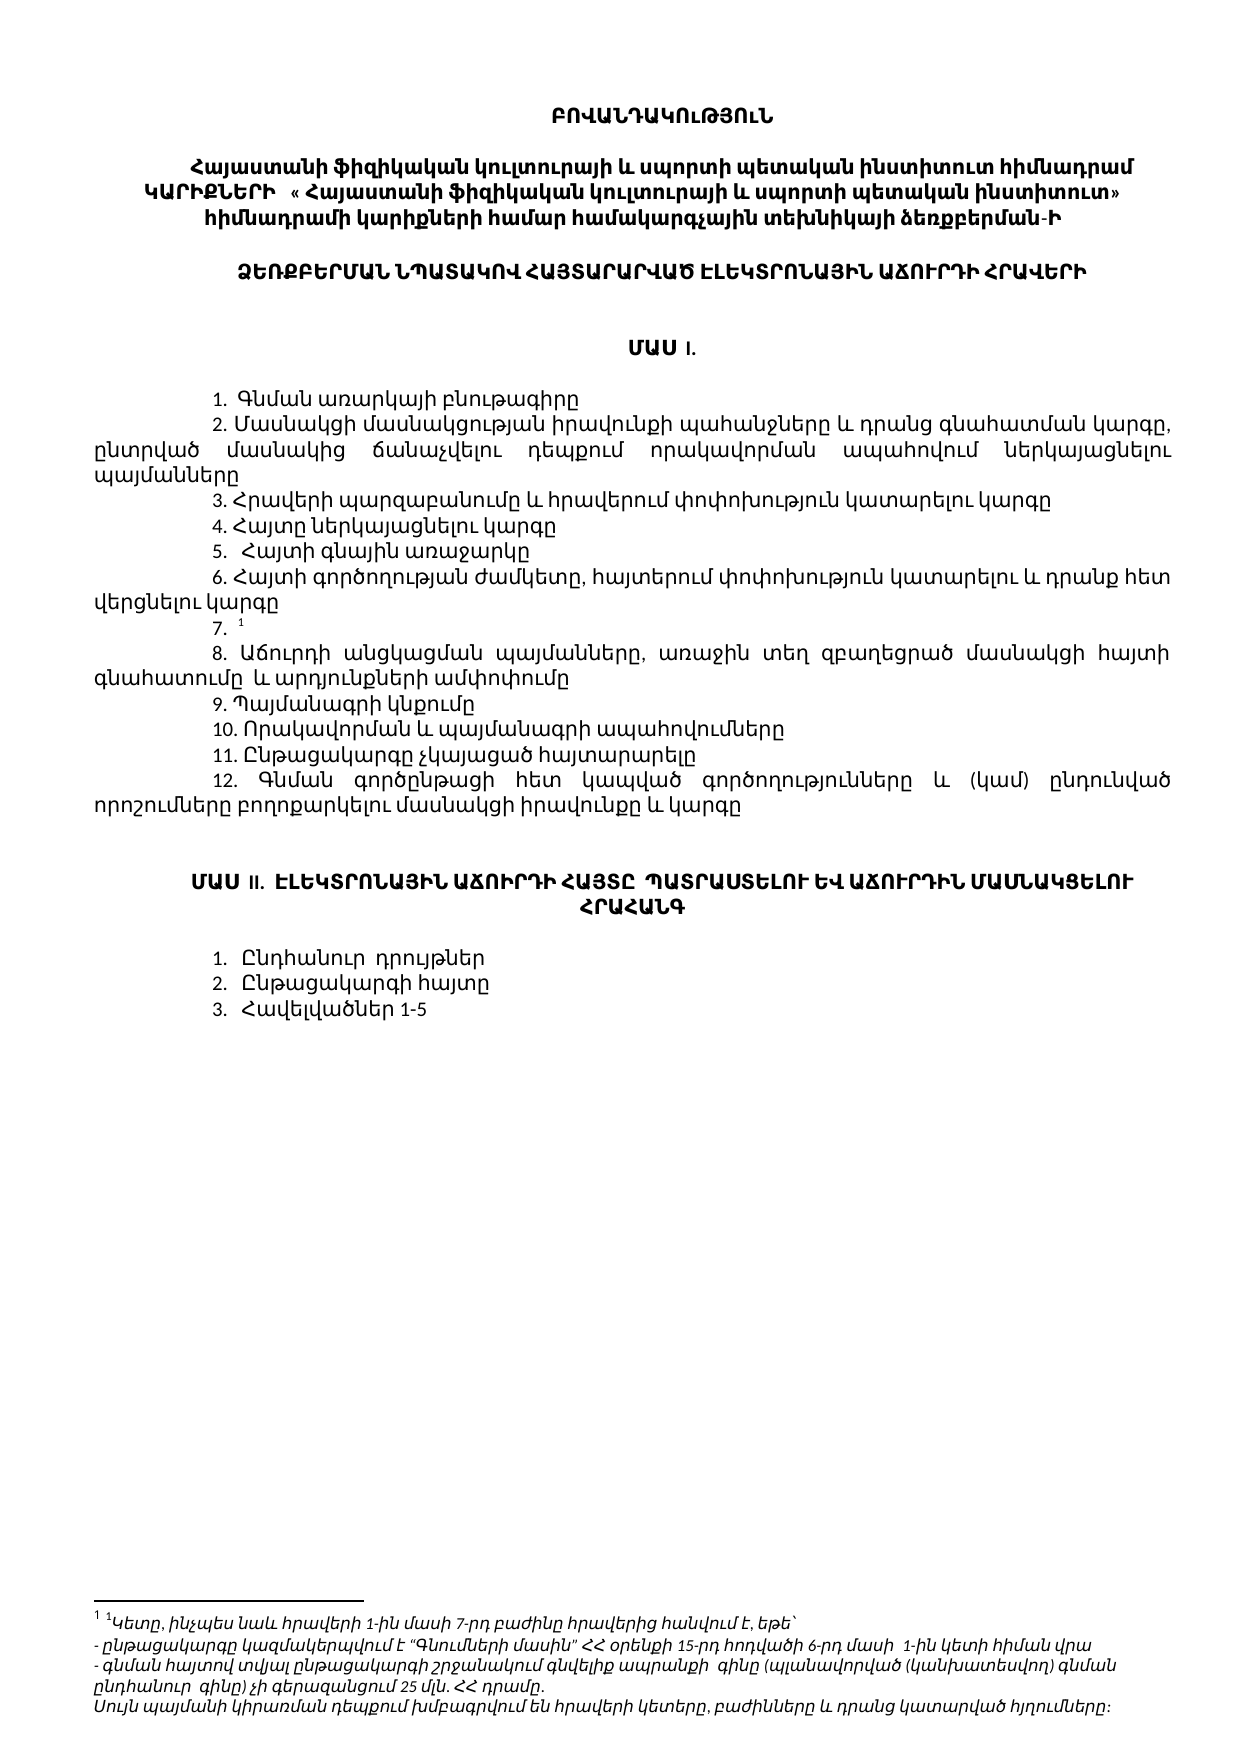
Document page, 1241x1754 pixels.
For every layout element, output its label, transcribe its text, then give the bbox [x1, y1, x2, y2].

text 8. Աճուրդի անցկացման պայմանները, առաջին տեղ զբաղեցրած մասնակցի հայտի գնահատումը և արդյունքների ամփոփումը [94, 640, 1171, 691]
text ՁԵՌՔԲԵՐՄԱՆ ՆՊԱՏԱԿՈՎ ՀԱՅՏԱՐԱՐՎԱԾ ԷԼԵԿՏՐՈՆԱՅԻՆ ԱՃՈՒՐԴԻ ՀՐԱՎԵՐԻ [94, 259, 1171, 284]
text ՄԱՍ II. ԷԼԵԿՏՐՈՆԱՅԻՆ ԱՃՈԻՐԴԻ ՀԱՅՏԸ ՊԱՏՐԱՍՏԵԼՈՒ ԵՎ ԱՃՈՒՐԴԻՆ ՄԱՍՆԱԿՑԵԼՈՒ ՀՐԱՀԱՆԳ [94, 869, 1171, 920]
text 6. Հայտի գործողության ժամկետը, հայտերում փոփոխություն կատարելու և դրանք հետ վերցնելու կարգը [94, 564, 1171, 615]
text 9. Պայմանագրի կնքումը [94, 691, 1171, 716]
text 11. Ընթացակարգը չկայացած հայտարարելը [94, 742, 1171, 767]
text 3. Հրավերի պարզաբանումը և հրավերում փոփոխություն կատարելու կարգը [94, 488, 1171, 513]
text 5. Հայտի գնային առաջարկը [94, 538, 1171, 564]
text 2. Մասնակցի մասնակցության իրավունքի պահանջները և դրանց գնահատման կարգը, ընտրված մասնակից ճանաչվելու դեպքում որակավորման ապահովում ներկայացնելու պայմանները [94, 411, 1171, 488]
text 7. 1 [94, 615, 1171, 640]
text ԲՈՎԱՆԴԱԿՈւԹՅՈւՆ [94, 103, 1171, 128]
text 3. Հավելվածներ 1-5 [94, 996, 1171, 1021]
text 1. Ընդհանուր դրույթներ [94, 945, 1171, 971]
text 4. Հայտը ներկայացնելու կարգը [94, 513, 1171, 538]
text 2. Ընթացակարգի հայտը [94, 971, 1171, 996]
text 12. Գնման գործընթացի հետ կապված գործողությունները և (կամ) ընդունված որոշումները բողոքարկելու մասնակցի իրավունքը և կարգը [94, 767, 1171, 818]
text 1. Գնման առարկայի բնութագիրը [94, 386, 1171, 411]
text 10. Որակավորման և պայմանագրի ապահովումները [94, 716, 1171, 742]
text ՄԱՍ I. [94, 335, 1171, 361]
text Հայաստանի ֆիզիկական կուլտուրայի և սպորտի պետական ինստիտուտ հիմնադրամ ԿԱՐԻՔՆԵՐԻ « Հայաստանի ֆիզիկական կուլտուրայի և սպորտի պետական ինստիտուտ» հիմնադրամի կարիքների համար համակարգչային տեխնիկայի ձեռքբերման-Ի [94, 154, 1171, 230]
